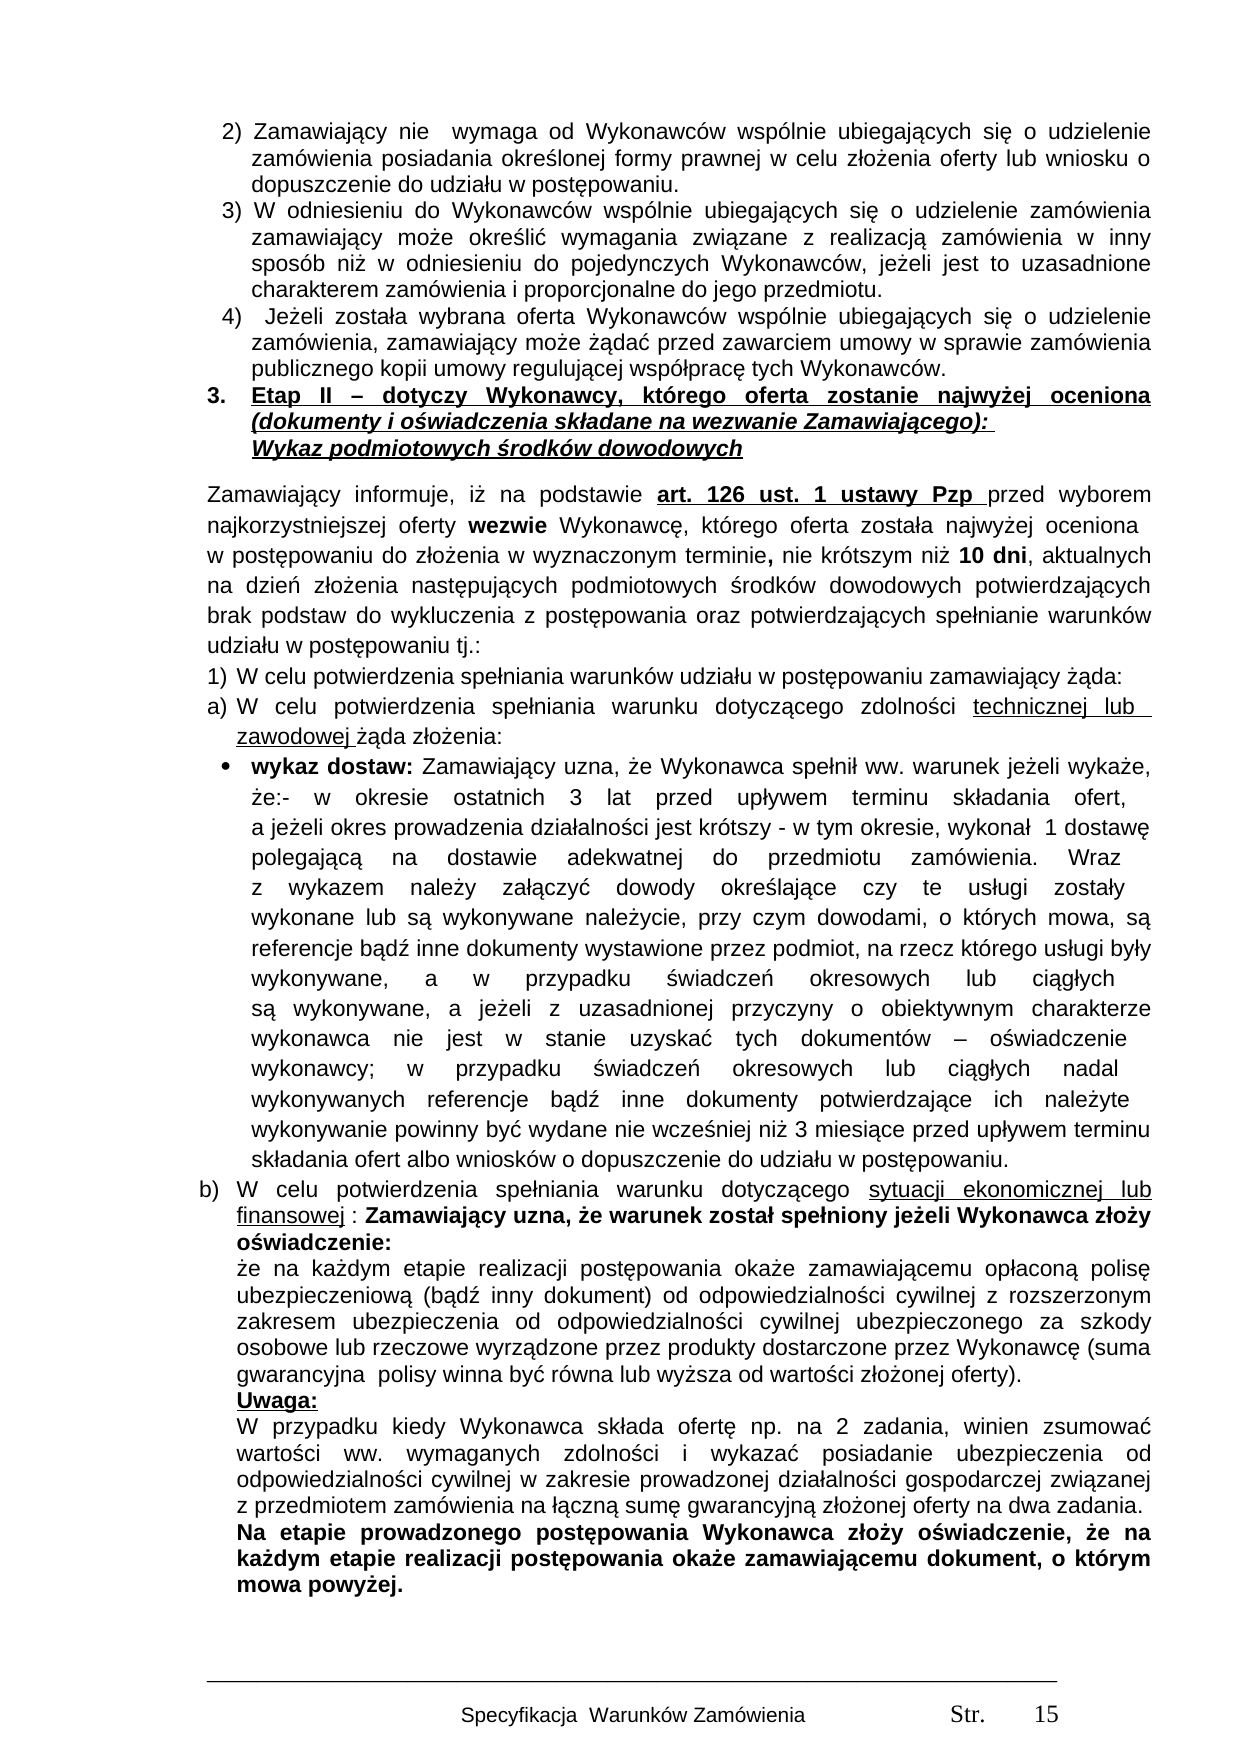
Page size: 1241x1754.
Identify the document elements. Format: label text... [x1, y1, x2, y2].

text 4) Jeżeli została wybrana oferta Wykonawców wspólnie ubiegających się o udzielenie zamówienia, zamawiający może żądać przed zawarciem umowy w sprawie zamówienia publicznego kopii umowy regulującej współpracę tych Wykonawców. [222, 303, 1152, 382]
text 2) Zamawiający nie wymaga od Wykonawców wspólnie ubiegających się o udzielenie zamówienia posiadania określonej formy prawnej w celu złożenia oferty lub wniosku o dopuszczenie do udziału w postępowaniu. [222, 118, 1152, 197]
text Na etapie prowadzonego postępowania Wykonawca złoży oświadczenie, że na każdym etapie realizacji postępowania okaże zamawiającemu dokument, o którym mowa powyżej. [236, 1519, 1152, 1598]
text Wykaz podmiotowych środków dowodowych [207, 434, 1152, 461]
list W celu potwierdzenia spełniania warunku dotyczącego sytuacji ekonomicznej lub finansowej : Zamawiający uzna, że warunek został spełniony jeżeli Wykonawca złoży oświadczenie: [199, 1176, 1152, 1255]
text W przypadku kiedy Wykonawca składa ofertę np. na 2 zadania, winien zsumować wartości ww. wymaganych zdolności i wykazać posiadanie ubezpieczenia od odpowiedzialności cywilnej w zakresie prowadzonej działalności gospodarczej związanej z przedmiotem zamówienia na łączną sumę gwarancyjną złożonej oferty na dwa zadania. [236, 1413, 1152, 1519]
list W celu potwierdzenia spełniania warunku dotyczącego zdolności technicznej lub zawodowej żąda złożenia: [207, 693, 1152, 749]
text że na każdym etapie realizacji postępowania okaże zamawiającemu opłaconą polisę ubezpieczeniową (bądź inny dokument) od odpowiedzialności cywilnej z rozszerzonym zakresem ubezpieczenia od odpowiedzialności cywilnej ubezpieczonego za szkody osobowe lub rzeczowe wyrządzone przez produkty dostarczone przez Wykonawcę (suma gwarancyjna polisy winna być równa lub wyższa od wartości złożonej oferty). [236, 1255, 1152, 1387]
list W celu potwierdzenia spełniania warunków udziału w postępowaniu zamawiający żąda: [207, 663, 1152, 689]
list wykaz dostaw: Zamawiający uzna, że Wykonawca spełnił ww. warunek jeżeli wykaże, że:- w okresie ostatnich 3 lat przed upływem terminu składania ofert, a jeżeli okres prowadzenia działalności jest krótszy - w tym okresie, wykonał 1 dostawę polegającą na dostawie adekwatnej do przedmiotu zamówienia. Wraz z wykazem należy załączyć dowody określające czy te usługi zostały wykonane lub są wykonywane należycie, przy czym dowodami, o których mowa, są referencje bądź inne dokumenty wystawione przez podmiot, na rzecz którego usługi były wykonywane, a w przypadku świadczeń okresowych lub ciągłych są wykonywane, a jeżeli z uzasadnionej przyczyny o obiektywnym charakterze wykonawca nie jest w stanie uzyskać tych dokumentów – oświadczenie wykonawcy; w przypadku świadczeń okresowych lub ciągłych nadal wykonywanych referencje bądź inne dokumenty potwierdzające ich należyte wykonywanie powinny być wydane nie wcześniej niż 3 miesiące przed upływem terminu składania ofert albo wniosków o dopuszczenie do udziału w postępowaniu. [222, 753, 1152, 1172]
text 3) W odniesieniu do Wykonawców wspólnie ubiegających się o udzielenie zamówienia zamawiający może określić wymagania związane z realizacją zamówienia w inny sposób niż w odniesieniu do pojedynczych Wykonawców, jeżeli jest to uzasadnione charakterem zamówienia i proporcjonalne do jego przedmiotu. [222, 197, 1152, 303]
text Uwaga: [236, 1387, 1152, 1413]
list Etap II – dotyczy Wykonawcy, którego oferta zostanie najwyżej oceniona (dokumenty i oświadczenia składane na wezwanie Zamawiającego): [207, 382, 1152, 434]
text Zamawiający informuje, iż na podstawie art. 126 ust. 1 ustawy Pzp przed wyborem najkorzystniejszej oferty wezwie Wykonawcę, którego oferta została najwyżej oceniona w postępowaniu do złożenia w wyznaczonym terminie, nie krótszym niż 10 dni, aktualnych na dzień złożenia następujących podmiotowych środków dowodowych potwierdzających brak podstaw do wykluczenia z postępowania oraz potwierdzających spełnianie warunków udziału w postępowaniu tj.: [207, 481, 1152, 659]
